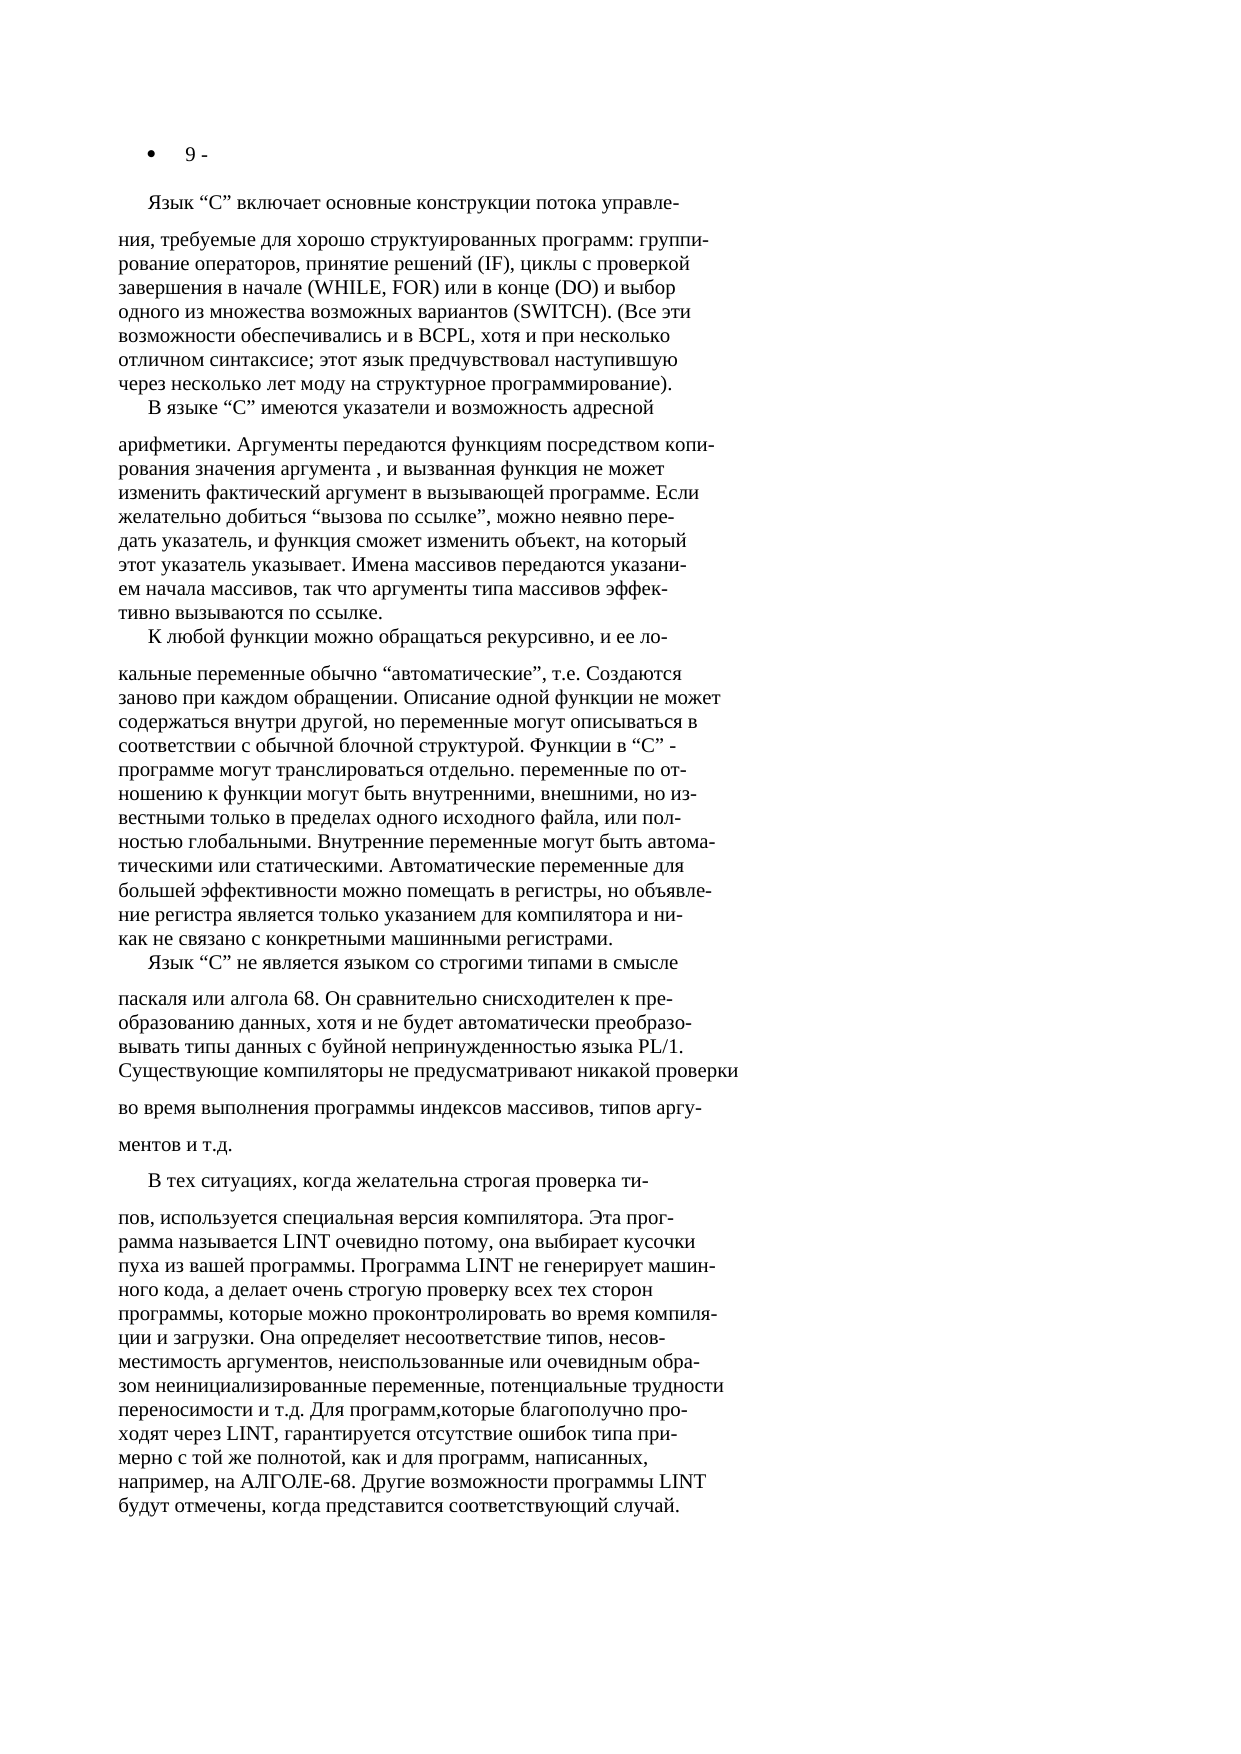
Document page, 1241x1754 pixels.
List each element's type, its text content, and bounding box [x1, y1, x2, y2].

list например, на АЛГОЛЕ-68. Другие возможности программы LINT [118, 1469, 1122, 1493]
list ходят через LINT, гарантируется отсутствие ошибок типа при- [118, 1421, 1122, 1445]
text во время выполнения программы индексов массивов, типов аргу- [118, 1095, 1122, 1119]
list ного кода, а делает очень строгую проверку всех тех сторон [118, 1277, 1122, 1301]
list рование операторов, принятие решений (IF), циклы с проверкой [118, 251, 1122, 275]
list желательно добиться “вызова по ссылке”, можно неявно пере- [118, 504, 1122, 528]
list ем начала массивов, так что аргументы типа массивов эффек- [118, 576, 1122, 600]
list одного из множества возможных вариантов (SWITCH). (Все эти [118, 299, 1122, 323]
text Существующие компиляторы не предусматривают никакой проверки [118, 1058, 1122, 1082]
list завершения в начале (WHILE, FOR) или в конце (DO) и выбор [118, 275, 1122, 299]
list кальные переменные обычно “автоматические”, т.е. Создаются [118, 661, 1122, 685]
list вывать типы данных с буйной непринужденностью языка PL/1. [118, 1034, 1122, 1058]
list образованию данных, хотя и не будет автоматически преобразо- [118, 1010, 1122, 1034]
list дать указатель, и функция сможет изменить объект, на который [118, 528, 1122, 552]
text В языке “C” имеются указатели и возможность адресной [148, 395, 1122, 419]
text Язык “C” включает основные конструкции потока управле- [148, 190, 1122, 214]
list рамма называется LINT очевидно потому, она выбирает кусочки [118, 1229, 1122, 1253]
list отличном синтаксисе; этот язык предчувствовал наступившую [118, 347, 1122, 371]
list возможности обеспечивались и в BCPL, хотя и при несколько [118, 323, 1122, 347]
list переносимости и т.д. Для программ,которые благополучно про- [118, 1397, 1122, 1421]
list пуха из вашей программы. Программа LINT не генерирует машин- [118, 1253, 1122, 1277]
list содержаться внутри другой, но переменные могут описываться в [118, 709, 1122, 733]
list тивно вызываются по ссылке. [118, 600, 1122, 624]
list будут отмечены, когда представится соответствующий случай. [118, 1493, 1122, 1517]
list местимость аргументов, неиспользованные или очевидным обра- [118, 1349, 1122, 1373]
list ции и загрузки. Она определяет несоответствие типов, несов- [118, 1325, 1122, 1349]
list ния, требуемые для хорошо структуированных программ: группи- [118, 227, 1122, 251]
text В тех ситуациях, когда желательна строгая проверка ти- [148, 1168, 1122, 1192]
list паскаля или алгола 68. Он сравнительно снисходителен к пре- [118, 986, 1122, 1010]
list тическими или статическими. Автоматические переменные для [118, 853, 1122, 877]
list большей эффективности можно помещать в регистры, но объявле- [118, 877, 1122, 902]
list программы, которые можно проконтролировать во время компиля- [118, 1301, 1122, 1325]
text ментов и т.д. [118, 1132, 1122, 1156]
list мерно с той же полнотой, как и для программ, написанных, [118, 1445, 1122, 1469]
list как не связано с конкретными машинными регистрами. [118, 926, 1122, 950]
list программе могут транслироваться отдельно. переменные по от- [118, 757, 1122, 781]
list рования значения аргумента , и вызванная функция не может [118, 456, 1122, 480]
list ностью глобальными. Внутренние переменные могут быть автома- [118, 829, 1122, 853]
list заново при каждом обращении. Описание одной функции не может [118, 685, 1122, 709]
list пов, используется специальная версия компилятора. Эта прог- [118, 1205, 1122, 1229]
list соответствии с обычной блочной структурой. Функции в “C” - [118, 733, 1122, 757]
list ношению к функции могут быть внутренними, внешними, но из- [118, 781, 1122, 805]
list арифметики. Аргументы передаются функциям посредством копи- [118, 432, 1122, 456]
list этот указатель указывает. Имена массивов передаются указани- [118, 552, 1122, 576]
list изменить фактический аргумент в вызывающей программе. Если [118, 480, 1122, 504]
text К любой функции можно обращаться рекурсивно, и ее ло- [148, 624, 1122, 648]
list 9 - [148, 142, 1122, 166]
list через несколько лет моду на структурное программирование). [118, 371, 1122, 395]
text Язык “C” не является языком со строгими типами в смысле [148, 950, 1122, 974]
list вестными только в пределах одного исходного файла, или пол- [118, 805, 1122, 829]
list зом неинициализированные переменные, потенциальные трудности [118, 1373, 1122, 1397]
list ние регистра является только указанием для компилятора и ни- [118, 902, 1122, 926]
